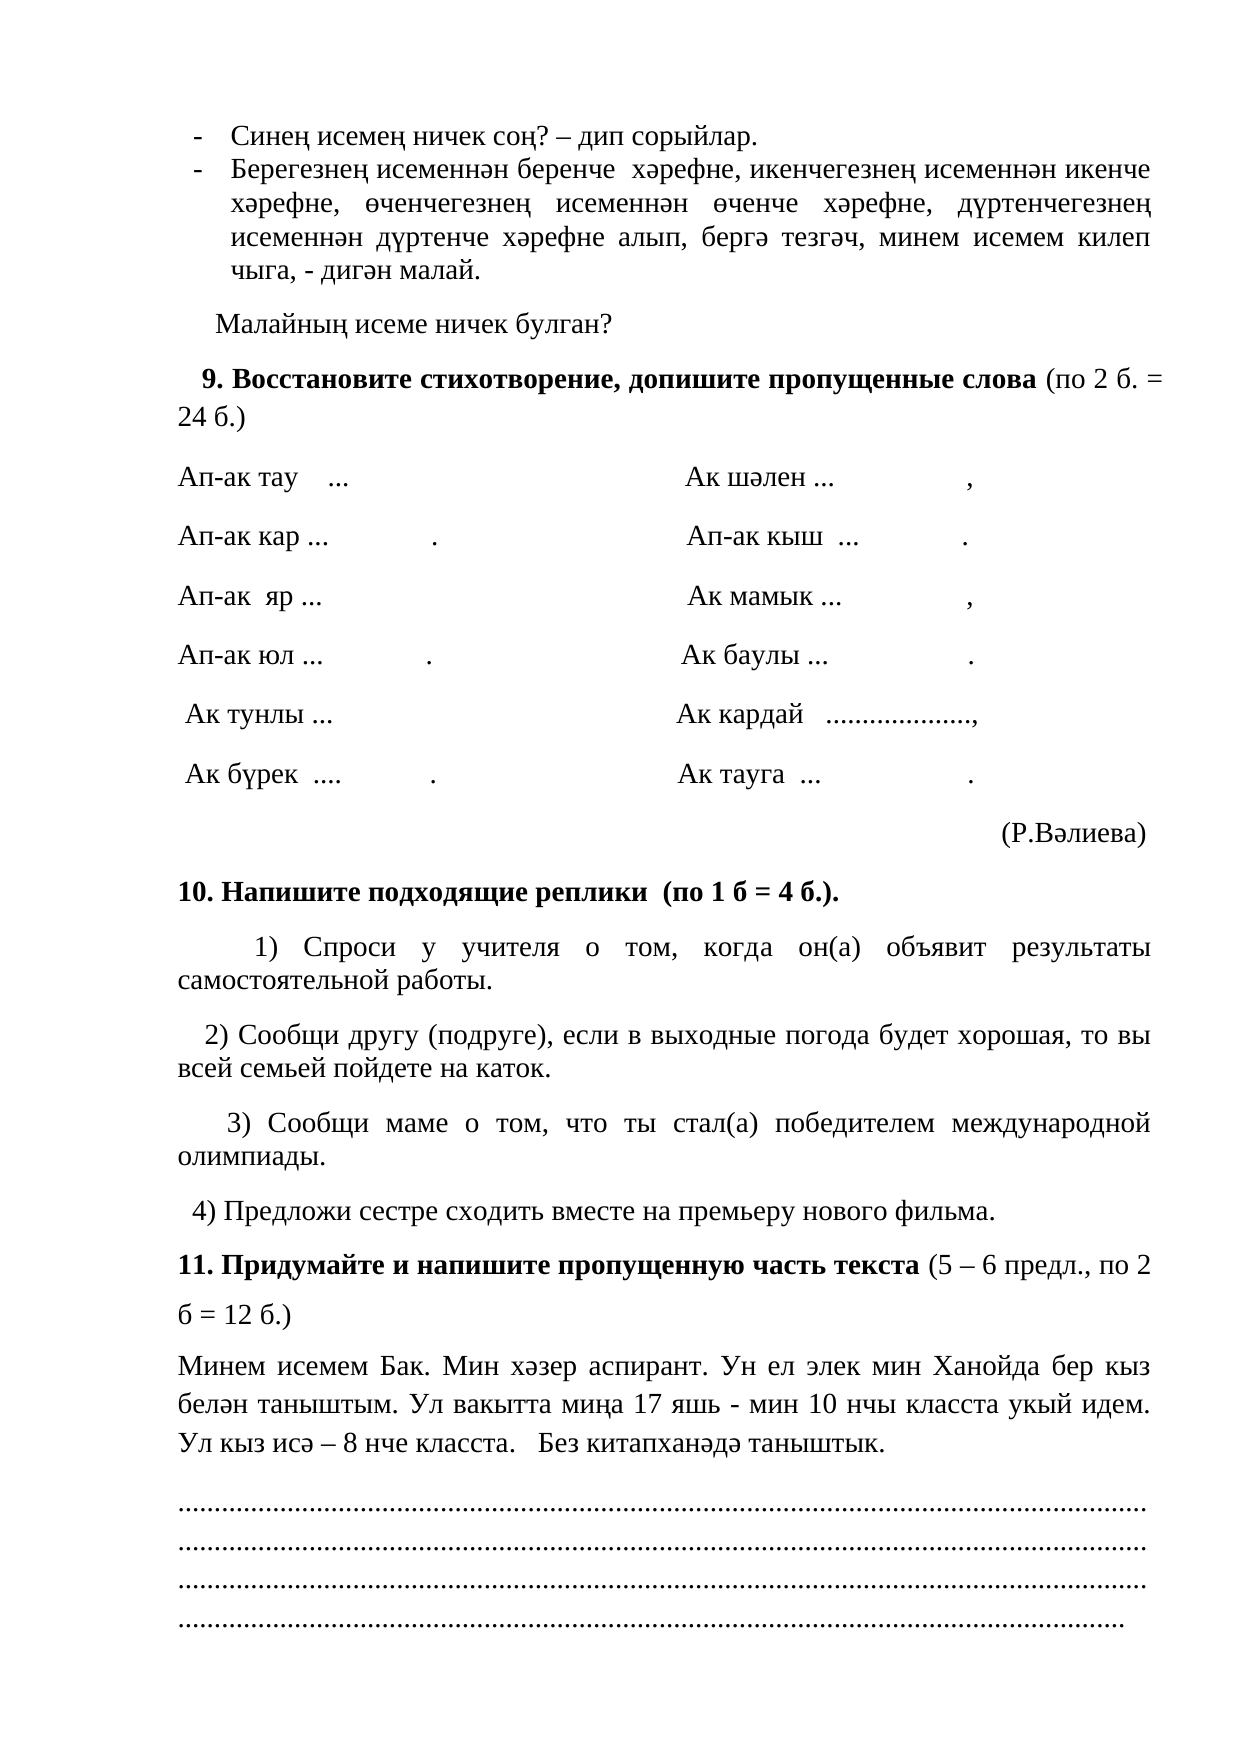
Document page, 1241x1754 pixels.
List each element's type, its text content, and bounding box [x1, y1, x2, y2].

text Малайның исеме ничек булган? [193, 307, 1152, 340]
text 2) Сообщи другу (подруге), если в выходные погода будет хорошая, то вы всей семьей пойдете на каток. [177, 1017, 1152, 1084]
text Ак тунлы ... Ак кардай ...................., [177, 696, 1163, 730]
text Ап-ак кар ... . Ап-ак кыш ... . [177, 518, 1163, 552]
text 4) Предложи сестре сходить вместе на премьеру нового фильма. [177, 1193, 1152, 1226]
text Ап-ак юл ... . Ак баулы ... . [177, 637, 1163, 671]
text 10. Напишите подходящие реплики (по 1 б = 4 б.). [177, 874, 1152, 908]
list Синең исемең ничек соң? – дип сорыйлар. [193, 118, 1152, 152]
text 9. Восстановите стихотворение, допишите пропущенные слова (по 2 б. = 24 б.) [177, 361, 1163, 433]
text Ак бүрек .... . Ак тауга ... . [177, 756, 1163, 789]
text 11. Придумайте и напишите пропущенную часть текста (5 – 6 предл., по 2 б = 12 б.) [177, 1247, 1152, 1331]
text Ап-ак тау ... Ак шәлен ... , [177, 459, 1163, 492]
text Ап-ак яр ... Ак мамык ... , [177, 578, 1163, 611]
list Берегезнең исеменнән беренче хәрефне, икенчегезнең исеменнән икенче хәрефне, өченчегезнең исеменнән өченче хәрефне, дүртенчегезнең исеменнән дүртенче хәрефне алып, бергә тезгәч, минем исемем килеп чыга, - дигән малай. [193, 152, 1152, 286]
text 3) Сообщи маме о том, что ты стал(а) победителем международной олимпиады. [177, 1105, 1152, 1172]
text (Р.Вәлиева) [177, 815, 1163, 849]
text ................................................................................................................................................................................................................................................................................................................................................................................................................................................................................................................................................. [177, 1484, 1152, 1633]
text Минем исемем Бак. Мин хәзер аспирант. Ун ел элек мин Ханойда бер кыз белән таныштым. Ул вакытта миңа 17 яшь - мин 10 нчы класста укый идем. Ул кыз исә – 8 нче класста. Без китапханәдә таныштык. [177, 1348, 1152, 1458]
text 1) Спроси у учителя о том, когда он(а) объявит результаты самостоятельной работы. [177, 929, 1152, 996]
